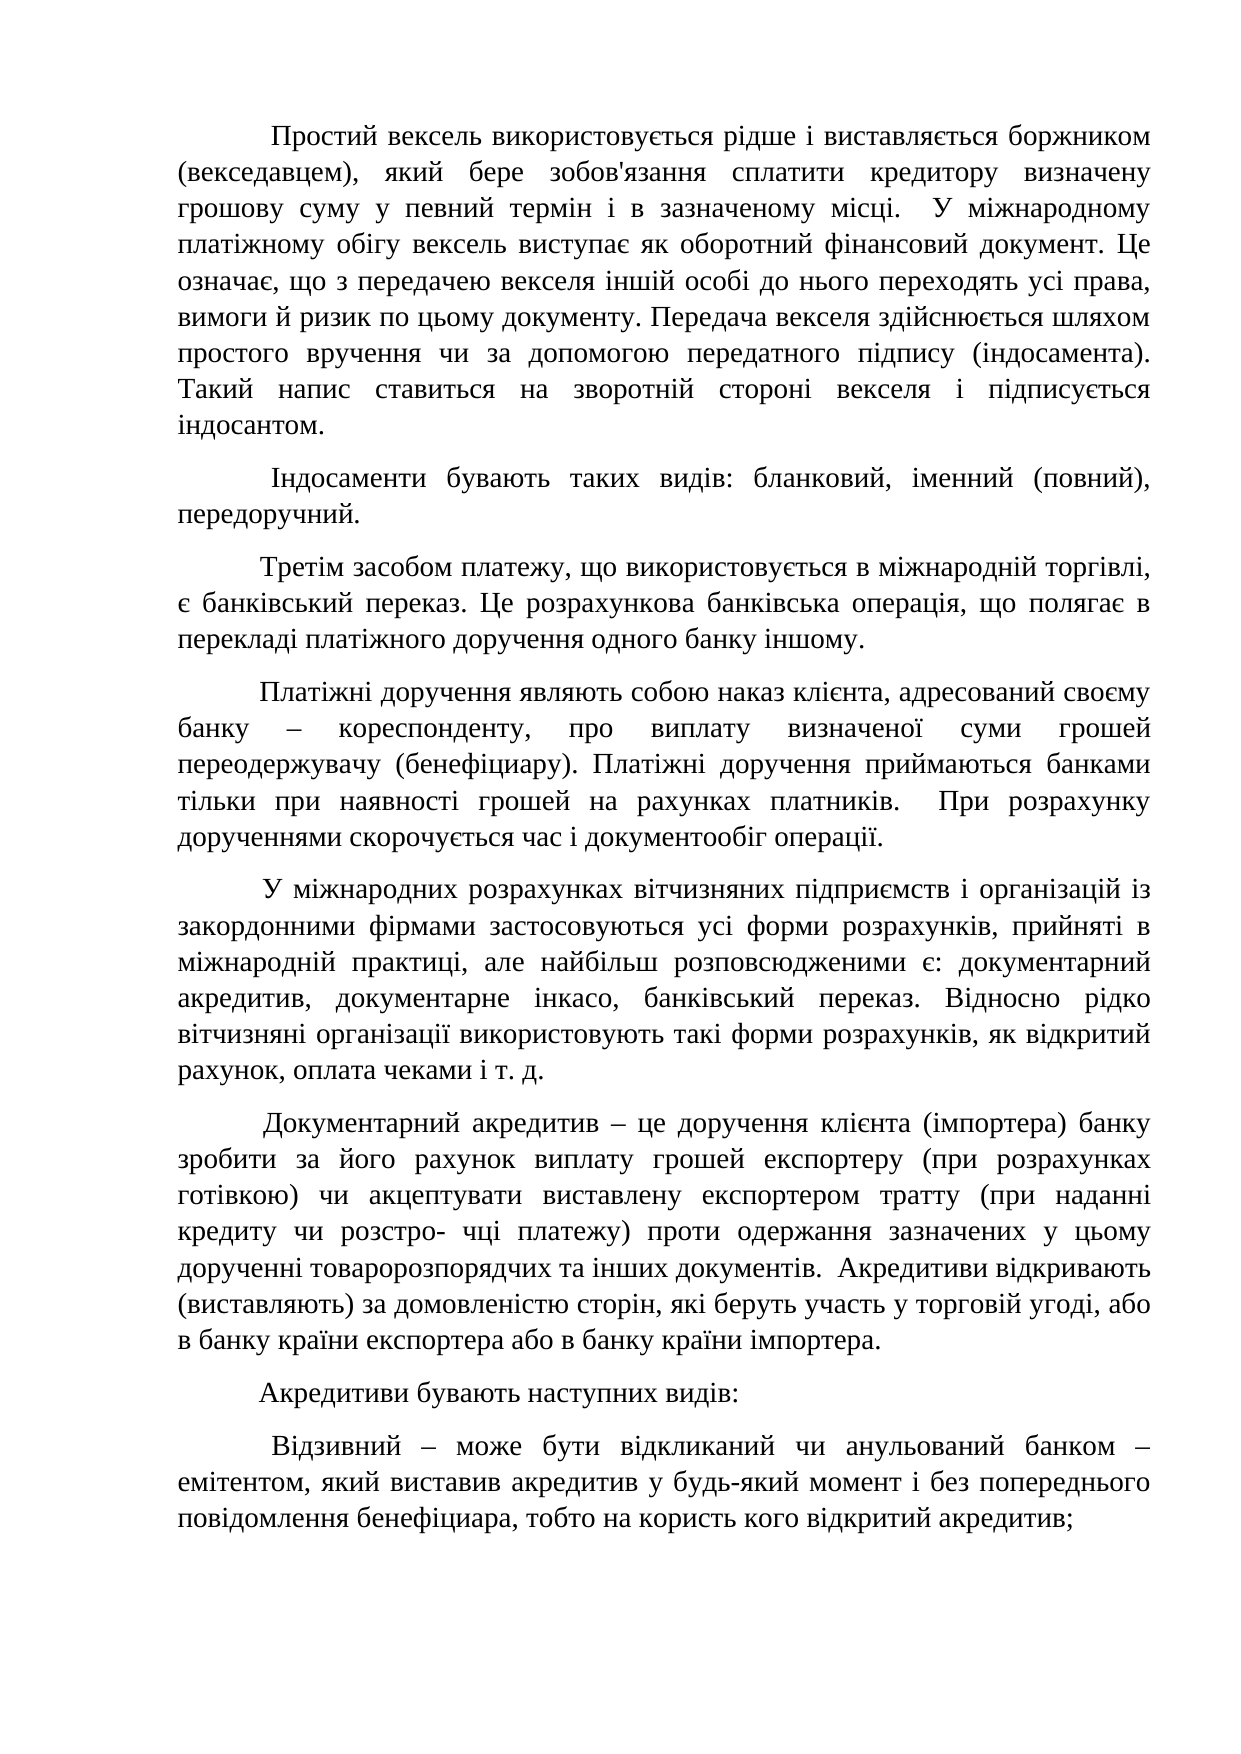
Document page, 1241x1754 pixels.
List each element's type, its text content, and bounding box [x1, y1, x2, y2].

text Документарний акредитив – це доручення клієнта (імпортера) банку зробити за його рахунок виплату грошей експортеру (при розрахунках готівкою) чи акцептувати виставлену експортером тратту (при наданні кредиту чи розстро- чці платежу) проти одержання зазначених у цьому дорученні товаророзпорядчих та інших документів. Акредитиви відкривають (виставляють) за домовленістю сторін, які беруть участь у торговій угоді, або в банку країни експортера або в банку країни імпортера. [177, 1105, 1152, 1356]
text У міжнародних розрахунках вітчизняних підприємств і організацій із закордонними фірмами застосовуються усі форми розрахунків, прийняті в міжнародній практиці, але найбільш розповсюдженими є: документарний акредитив, документарне інкасо, банківський переказ. Відносно рідко вітчизняні організації використовують такі форми розрахунків, як відкритий рахунок, оплата чеками і т. д. [177, 872, 1152, 1086]
text Третім засобом платежу, що використовується в міжнародній торгівлі, є банківський переказ. Це розрахункова банківська операція, що полягає в перекладі платіжного доручення одного банку іншому. [177, 549, 1152, 655]
text Платіжні доручення являють собою наказ клієнта, адресований своєму банку – кореспонденту, про виплату визначеної суми грошей переодержувачу (бенефіциару). Платіжні доручення приймаються банками тільки при наявності грошей на рахунках платників. При розрахунку дорученнями скорочується час і документообіг операції. [177, 674, 1152, 852]
text Індосаменти бувають таких видів: бланковий, іменний (повний), передоручний. [177, 460, 1152, 530]
text Акредитиви бувають наступних видів: [177, 1375, 1152, 1408]
text Простий вексель використовується рідше і виставляється боржником (векседавцем), який бере зобов'язання сплатити кредитору визначену грошову суму у певний термін і в зазначеному місці. У міжнародному платіжному обігу вексель виступає як оборотний фінансовий документ. Це означає, що з передачею векселя іншій особі до нього переходять усі права, вимоги й ризик по цьому документу. Передача векселя здійснюється шляхом простого вручення чи за допомогою передатного підпису (індосамента). Такий напис ставиться на зворотній стороні векселя і підписується індосантом. [177, 118, 1152, 441]
text Відзивний – може бути відкликаний чи анульований банком – емітентом, який виставив акредитив у будь-який момент і без попереднього повідомлення бенефіциара, тобто на користь кого відкритий акредитив; [177, 1428, 1152, 1533]
